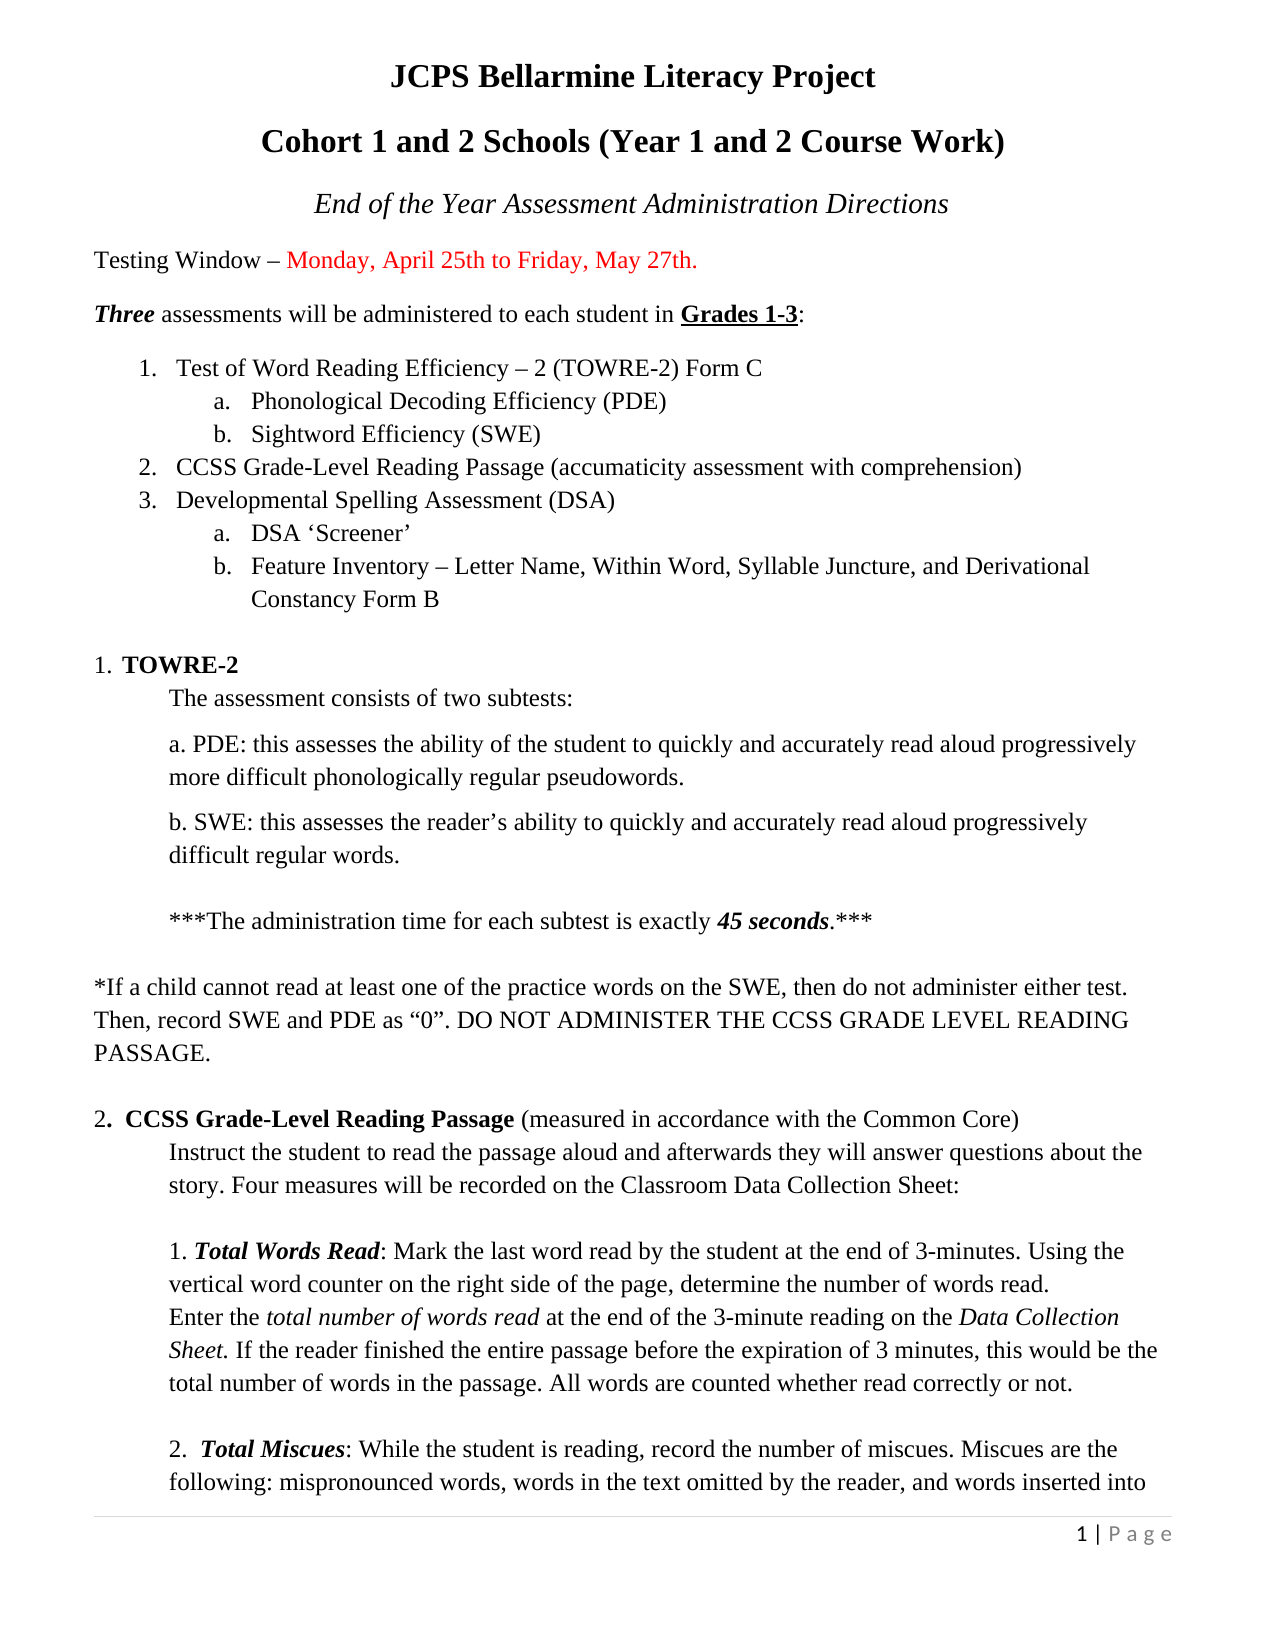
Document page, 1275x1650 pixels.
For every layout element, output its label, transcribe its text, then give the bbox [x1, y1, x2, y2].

text Enter the total number of words read at the end of the 3-minute reading on the Data Collection Sheet. If the reader finished the entire passage before the expiration of 3 minutes, this would be the total number of words in the passage. All words are counted whether read correctly or not. [169, 1302, 1172, 1397]
text 2. CCSS Grade-Level Reading Passage (measured in accordance with the Common Core) [94, 1104, 1172, 1133]
list Developmental Spelling Assessment (DSA) [138, 485, 1172, 514]
text Cohort 1 and 2 Schools (Year 1 and 2 Course Work) [94, 121, 1172, 159]
list Feature Inventory – Letter Name, Within Word, Syllable Juncture, and Derivational Constancy Form B [213, 551, 1172, 613]
list Test of Word Reading Efficiency – 2 (TOWRE-2) Form C [138, 353, 1172, 382]
list TOWRE-2 [94, 650, 1172, 679]
text Instruct the student to read the passage aloud and afterwards they will answer questions about the story. Four measures will be recorded on the Classroom Data Collection Sheet: [169, 1137, 1172, 1199]
text JCPS Bellarmine Literacy Project [94, 56, 1172, 94]
text b. SWE: this assesses the reader’s ability to quickly and accurately read aloud progressively difficult regular words. [169, 807, 1172, 869]
text Testing Window – Monday, April 25th to Friday, May 27th. [94, 245, 1172, 274]
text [169, 1434, 1172, 1496]
text Three assessments will be administered to each student in Grades 1-3: [94, 299, 1172, 328]
text End of the Year Assessment Administration Directions [94, 186, 1172, 219]
text The assessment consists of two subtests: [169, 683, 1172, 712]
list Phonological Decoding Efficiency (PDE) [213, 386, 1172, 415]
text a. PDE: this assesses the ability of the student to quickly and accurately read aloud progressively more difficult phonologically regular pseudowords. [169, 729, 1172, 791]
list CCSS Grade-Level Reading Passage (accumaticity assessment with comprehension) [138, 452, 1172, 481]
text *If a child cannot read at least one of the practice words on the SWE, then do not administer either test. Then, record SWE and PDE as “0”. DO NOT ADMINISTER THE CCSS GRADE LEVEL READING PASSAGE. [94, 972, 1172, 1067]
text ***The administration time for each subtest is exactly 45 seconds.*** [94, 906, 1172, 935]
list Sightword Efficiency (SWE) [213, 419, 1172, 448]
list DSA ‘Screener’ [213, 518, 1172, 547]
text 1. Total Words Read: Mark the last word read by the student at the end of 3-minutes. Using the vertical word counter on the right side of the page, determine the number of words read. [169, 1236, 1172, 1298]
